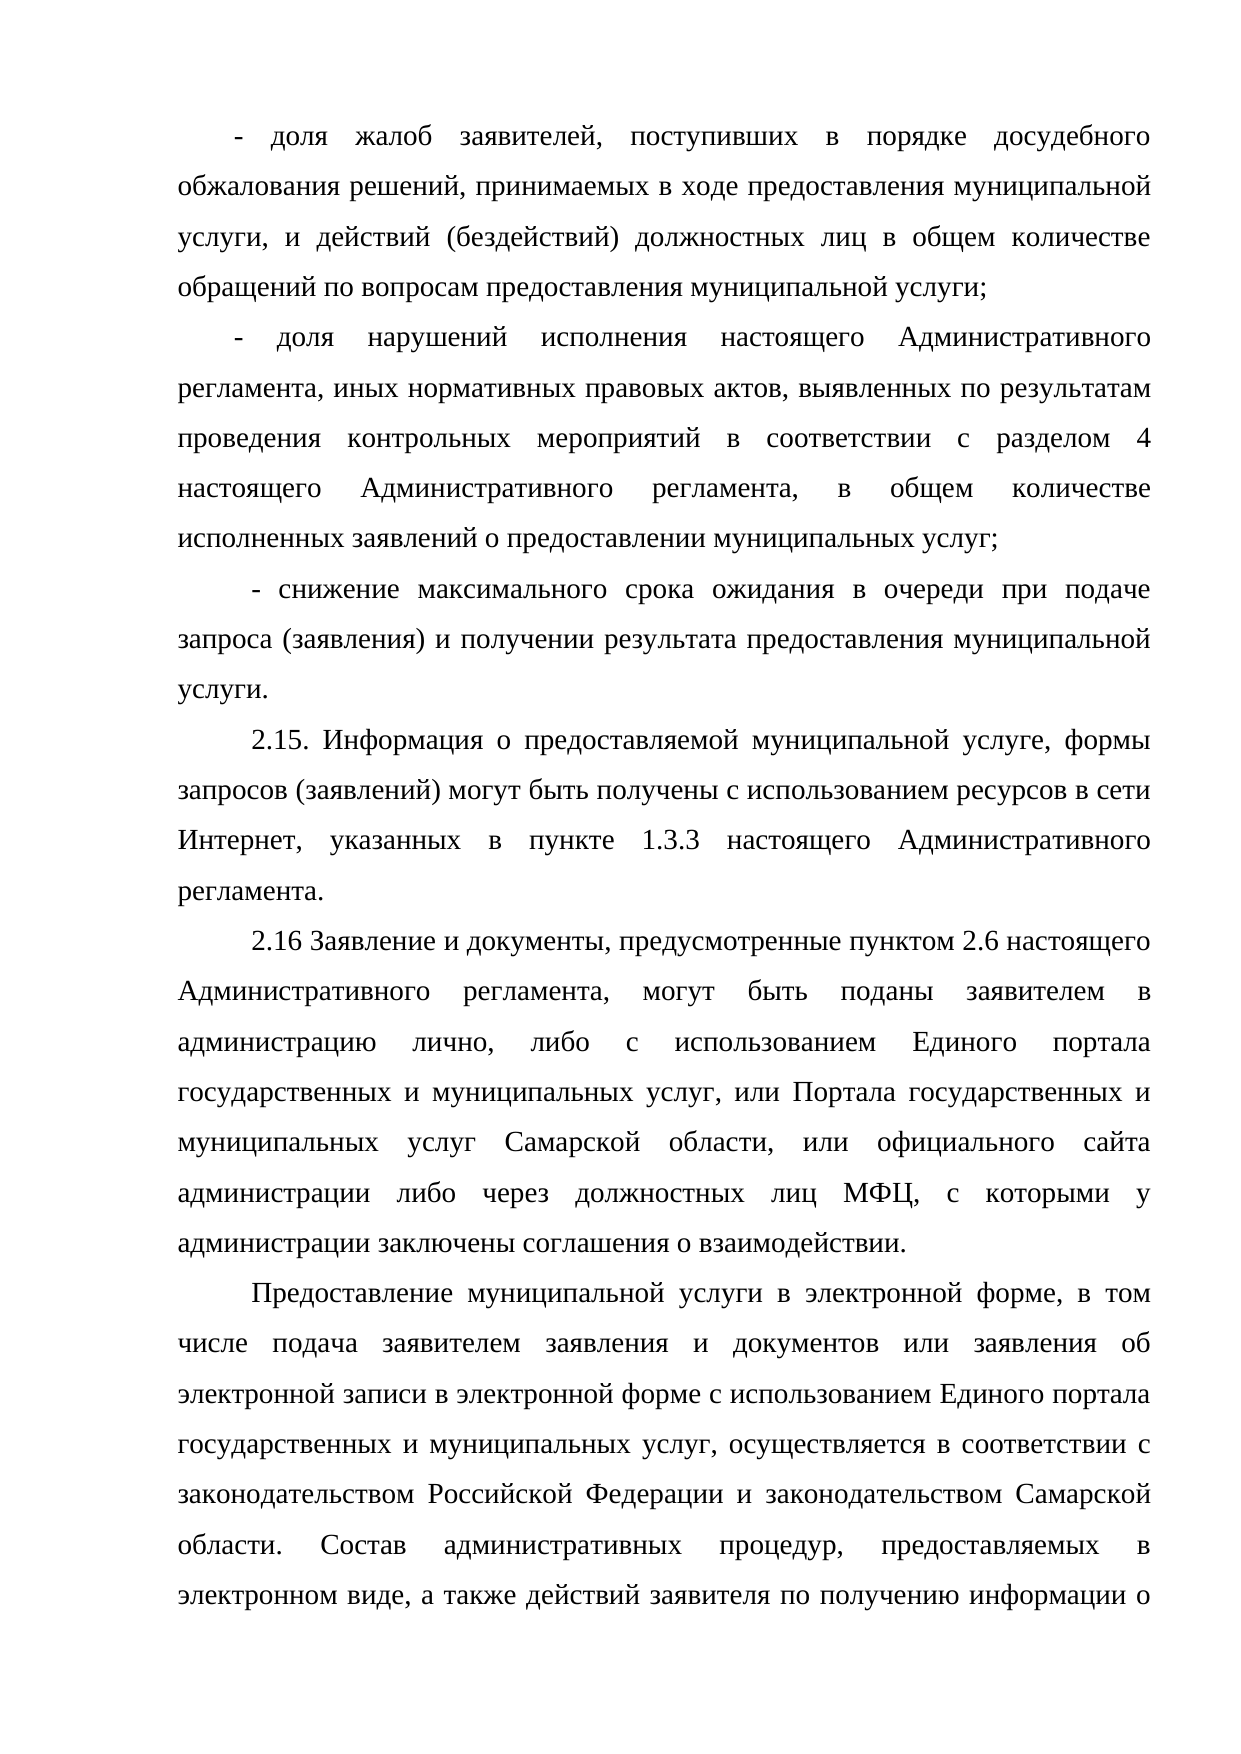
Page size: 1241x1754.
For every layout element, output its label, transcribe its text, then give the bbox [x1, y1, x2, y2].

text - доля жалоб заявителей, поступивших в порядке досудебного обжалования решений, принимаемых в ходе предоставления муниципальной услуги, и действий (бездействий) должностных лиц в общем количестве обращений по вопросам предоставления муниципальной услуги; [177, 118, 1152, 303]
text 2.15. Информация о предоставляемой муниципальной услуге, формы запросов (заявлений) могут быть получены с использованием ресурсов в сети Интернет, указанных в пункте 1.3.3 настоящего Административного регламента. [177, 722, 1152, 906]
text 2.16 Заявление и документы, предусмотренные пунктом 2.6 настоящего Административного регламента, могут быть поданы заявителем в администрацию лично, либо с использованием Единого портала государственных и муниципальных услуг, или Портала государственных и муниципальных услуг Самарской области, или официального сайта администрации либо через должностных лиц МФЦ, с которыми у администрации заключены соглашения о взаимодействии. [177, 923, 1152, 1258]
text - доля нарушений исполнения настоящего Административного регламента, иных нормативных правовых актов, выявленных по результатам проведения контрольных мероприятий в соответствии с разделом 4 настоящего Административного регламента, в общем количестве исполненных заявлений о предоставлении муниципальных услуг; [177, 319, 1152, 554]
text - снижение максимального срока ожидания в очереди при подаче запроса (заявления) и получении результата предоставления муниципальной услуги. [177, 571, 1152, 705]
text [177, 1275, 1152, 1611]
